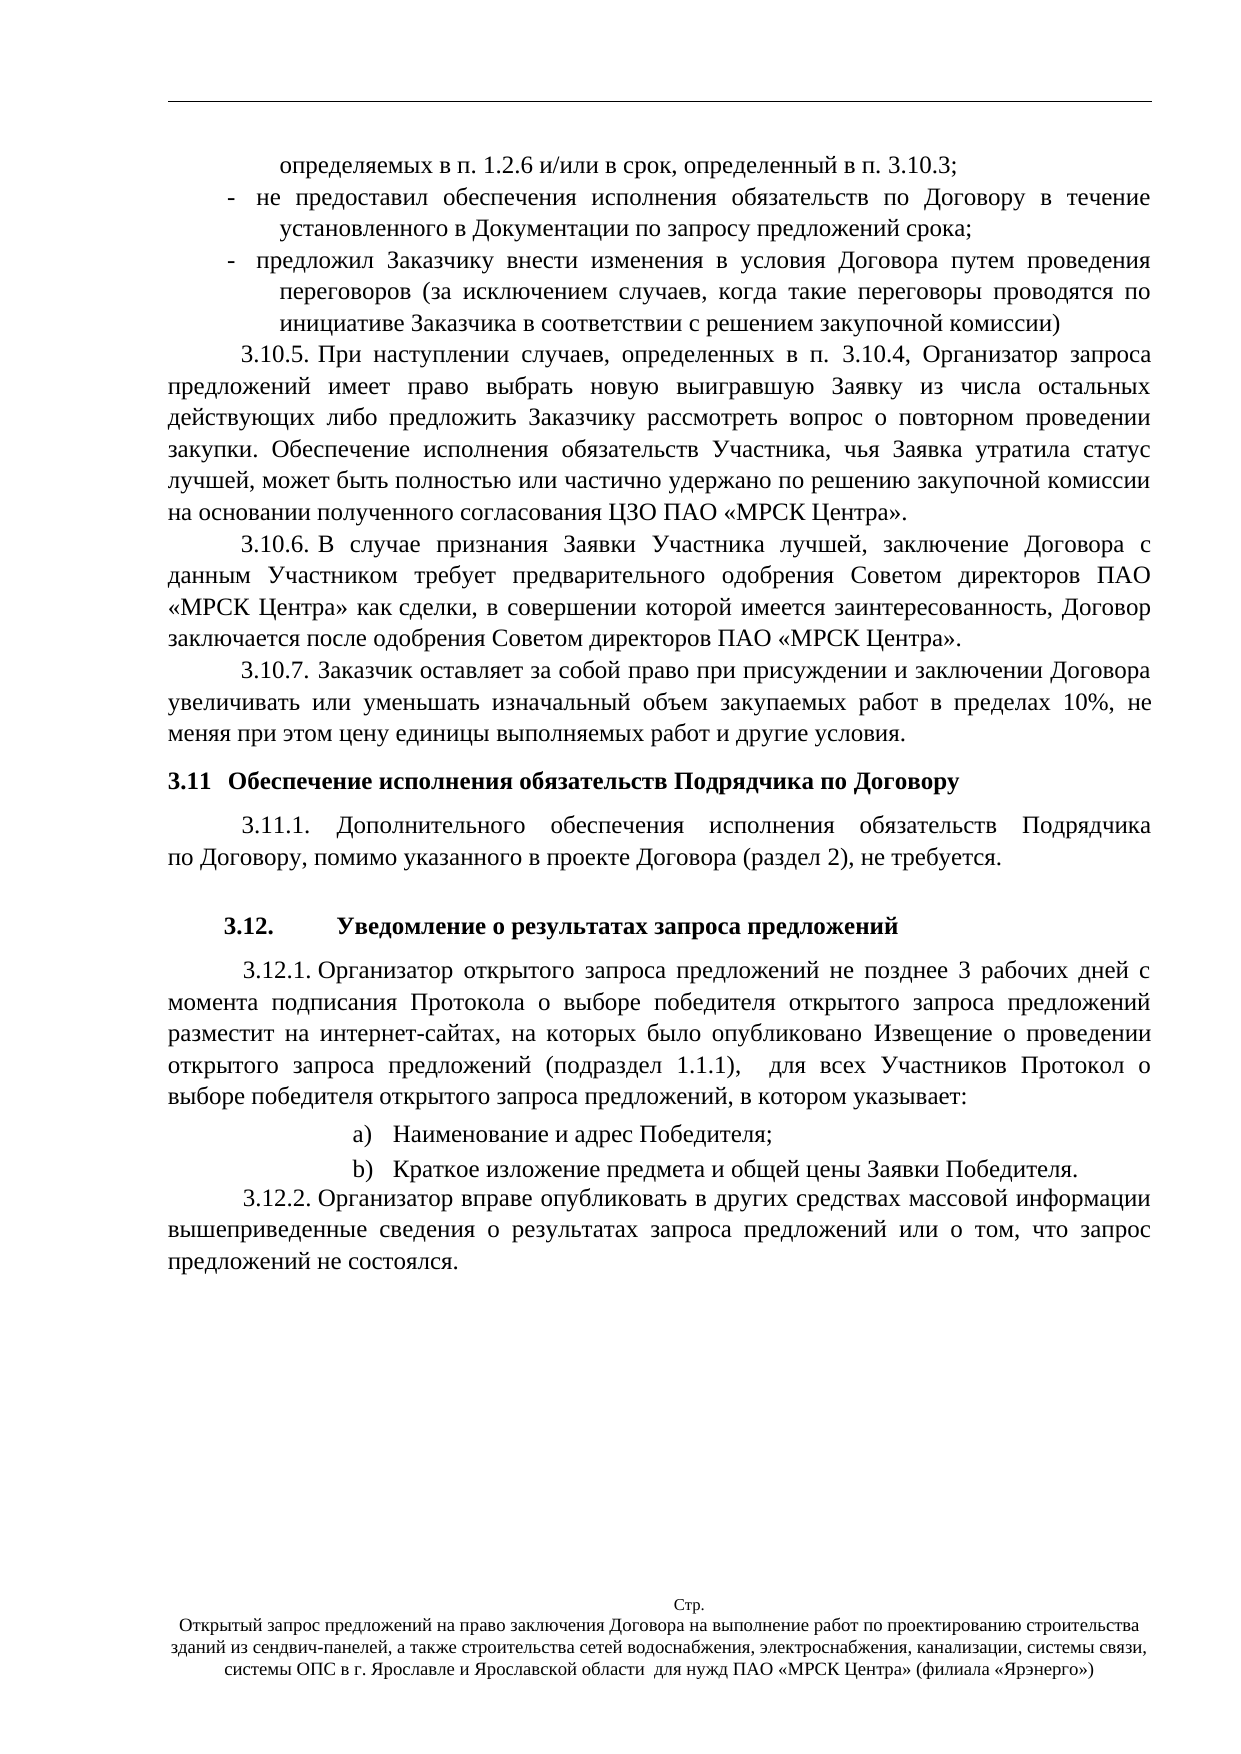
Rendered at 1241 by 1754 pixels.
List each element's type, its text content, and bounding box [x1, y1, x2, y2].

list Дополнительного обеспечения исполнения обязательств Подрядчика по Договору, помимо указанного в проекте Договора (раздел 2), не требуется. [168, 810, 1152, 871]
list Организатор вправе опубликовать в других средствах массовой информации вышеприведенные сведения о результатах запроса предложений или о том, что запрос предложений не состоялся. [168, 1183, 1152, 1275]
list предложил Заказчику внести изменения в условия Договора путем проведения переговоров (за исключением случаев, когда такие переговоры проводятся по инициативе Заказчика в соответствии с решением закупочной комиссии) [227, 245, 1152, 337]
subtitle Обеспечение исполнения обязательств Подрядчика по Договору [168, 766, 1152, 795]
list Заказчик оставляет за собой право при присуждении и заключении Договора увеличивать или уменьшать изначальный объем закупаемых работ в пределах 10%, не меняя при этом цену единицы выполняемых работ и другие условия. [168, 655, 1152, 747]
list Краткое изложение предмета и общей цены Заявки Победителя. [286, 1154, 1166, 1183]
list Наименование и адрес Победителя; [286, 1119, 1166, 1148]
list При наступлении случаев, определенных в п. 3.10.4, Организатор запроса предложений имеет право выбрать новую выигравшую Заявку из числа остальных действующих либо предложить Заказчику рассмотреть вопрос о повторном проведении закупки. Обеспечение исполнения обязательств Участника, чья Заявка утратила статус лучшей, может быть полностью или частично удержано по решению закупочной комиссии на основании полученного согласования ЦЗО ПАО «МРСК Центра». [168, 339, 1152, 526]
list не предоставил обеспечения исполнения обязательств по Договору в течение установленного в Документации по запросу предложений срока; [227, 182, 1152, 242]
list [227, 150, 1152, 179]
list Уведомление о результатах запроса предложений [224, 911, 1152, 940]
list В случае признания Заявки Участника лучшей, заключение Договора с данным Участником требует предварительного одобрения Советом директоров ПАО «МРСК Центра» как сделки, в совершении которой имеется заинтересованность, Договор заключается после одобрения Советом директоров ПАО «МРСК Центра». [168, 529, 1152, 652]
list Организатор открытого запроса предложений не позднее 3 рабочих дней с момента подписания Протокола о выборе победителя открытого запроса предложений разместит на интернет-сайтах, на которых было опубликовано Извещение о проведении открытого запроса предложений (подраздел 1.1.1), для всех Участников Протокол о выборе победителя открытого запроса предложений, в котором указывает: [168, 955, 1152, 1110]
